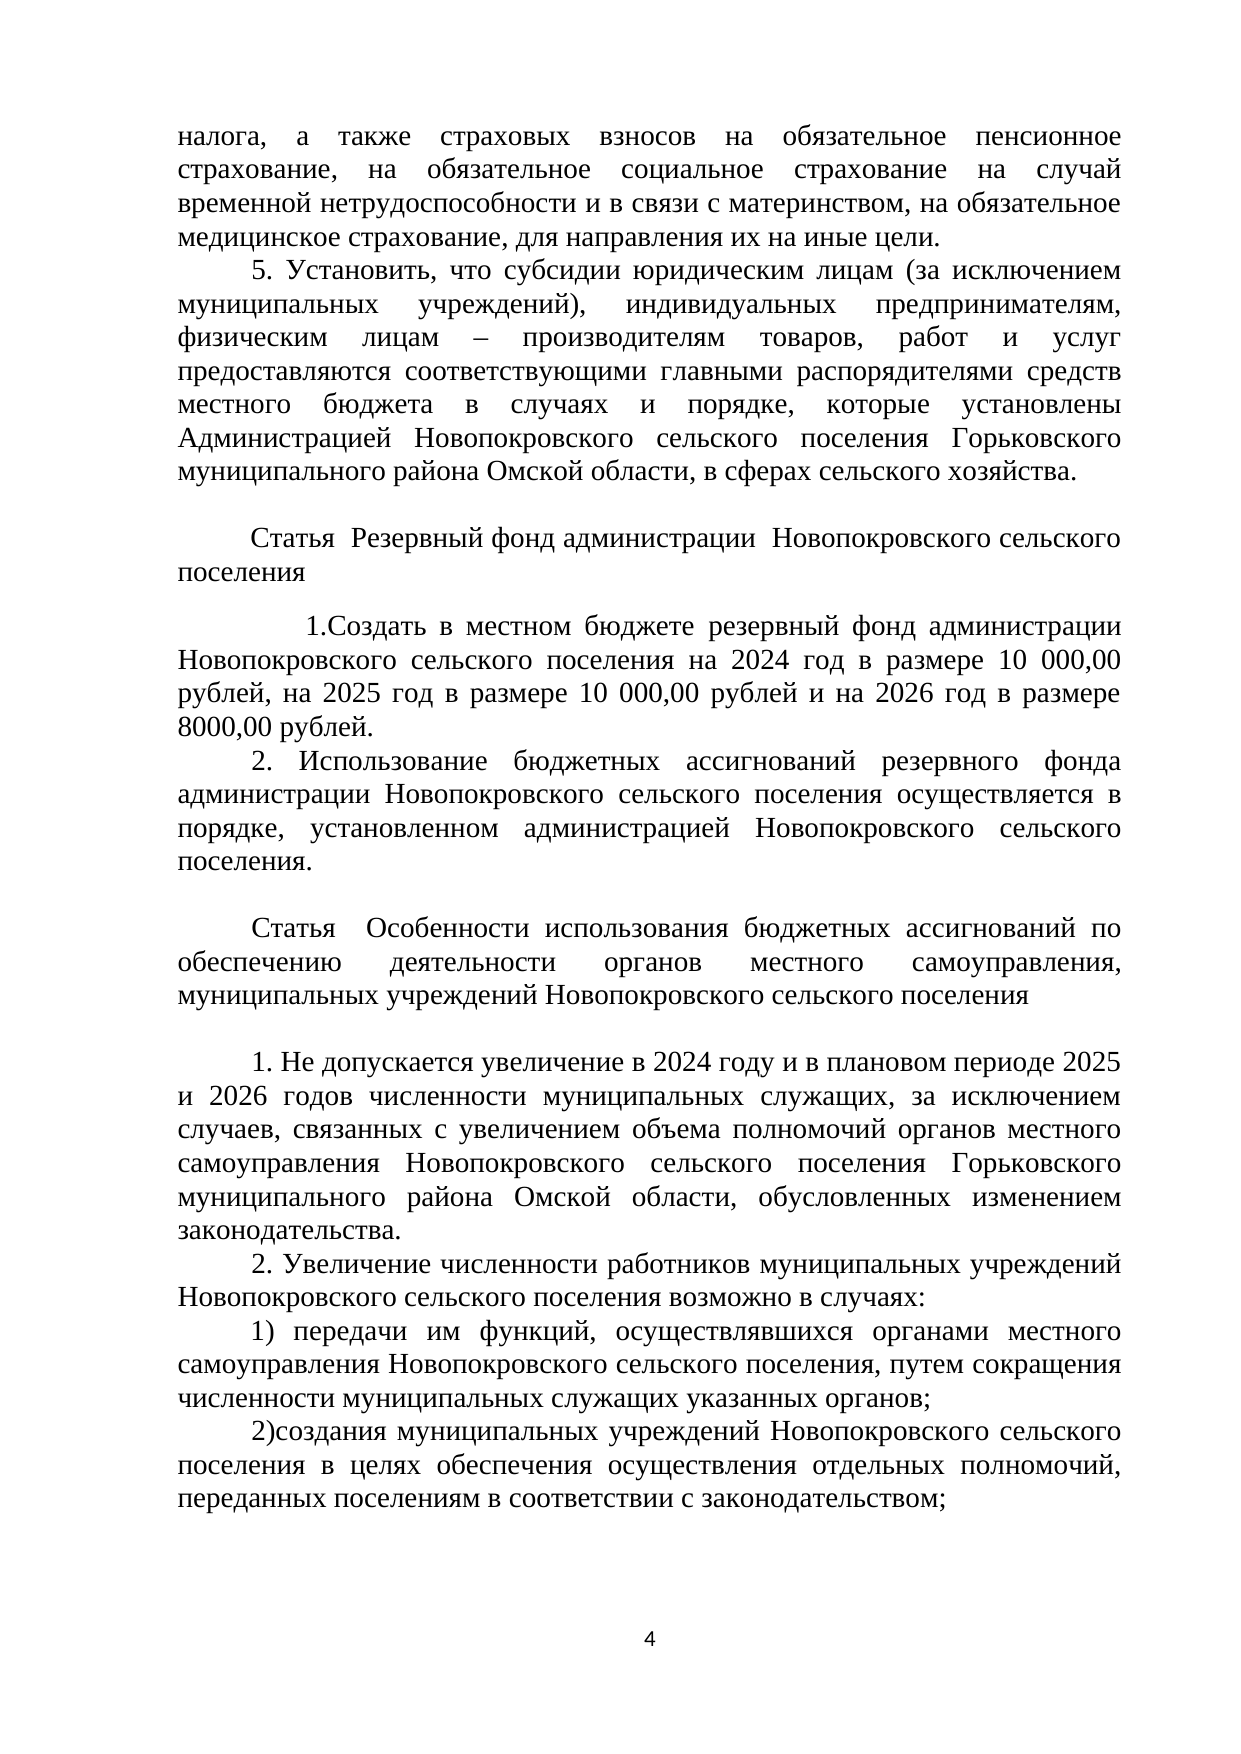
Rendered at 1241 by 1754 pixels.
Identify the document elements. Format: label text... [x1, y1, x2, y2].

text 5. Установить, что субсидии юридическим лицам (за исключением муниципальных учреждений), индивидуальных предпринимателям, физическим лицам – производителям товаров, работ и услуг предоставляются соответствующими главными распорядителями средств местного бюджета в случаях и порядке, которые установлены Администрацией Новопокровского сельского поселения Горьковского муниципального района Омской области, в сферах сельского хозяйства. [177, 252, 1122, 487]
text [177, 118, 1122, 252]
text 1. Не допускается увеличение в 2024 году и в плановом периоде 2025 и 2026 годов численности муниципальных служащих, за исключением случаев, связанных с увеличением объема полномочий органов местного самоуправления Новопокровского сельского поселения Горьковского муниципального района Омской области, обусловленных изменением законодательства. [177, 1044, 1122, 1246]
text 2)создания муниципальных учреждений Новопокровского сельского поселения в целях обеспечения осуществления отдельных полномочий, переданных поселениям в соответствии с законодательством; [177, 1413, 1122, 1514]
text Статья Особенности использования бюджетных ассигнований по обеспечению деятельности органов местного самоуправления, муниципальных учреждений Новопокровского сельского поселения [177, 910, 1122, 1011]
text Статья Резервный фонд администрации Новопокровского сельского поселения [177, 521, 1122, 588]
text 1) передачи им функций, осуществлявшихся органами местного самоуправления Новопокровского сельского поселения, путем сокращения численности муниципальных служащих указанных органов; [177, 1313, 1122, 1413]
text 2. Увеличение численности работников муниципальных учреждений Новопокровского сельского поселения возможно в случаях: [177, 1246, 1122, 1313]
text 1.Создать в местном бюджете резервный фонд администрации Новопокровского сельского поселения на 2024 год в размере 10 000,00 рублей, на 2025 год в размере 10 000,00 рублей и на 2026 год в размере 8000,00 рублей. [177, 608, 1122, 743]
text 2. Использование бюджетных ассигнований резервного фонда администрации Новопокровского сельского поселения осуществляется в порядке, установленном администрацией Новопокровского сельского поселения. [177, 743, 1122, 877]
